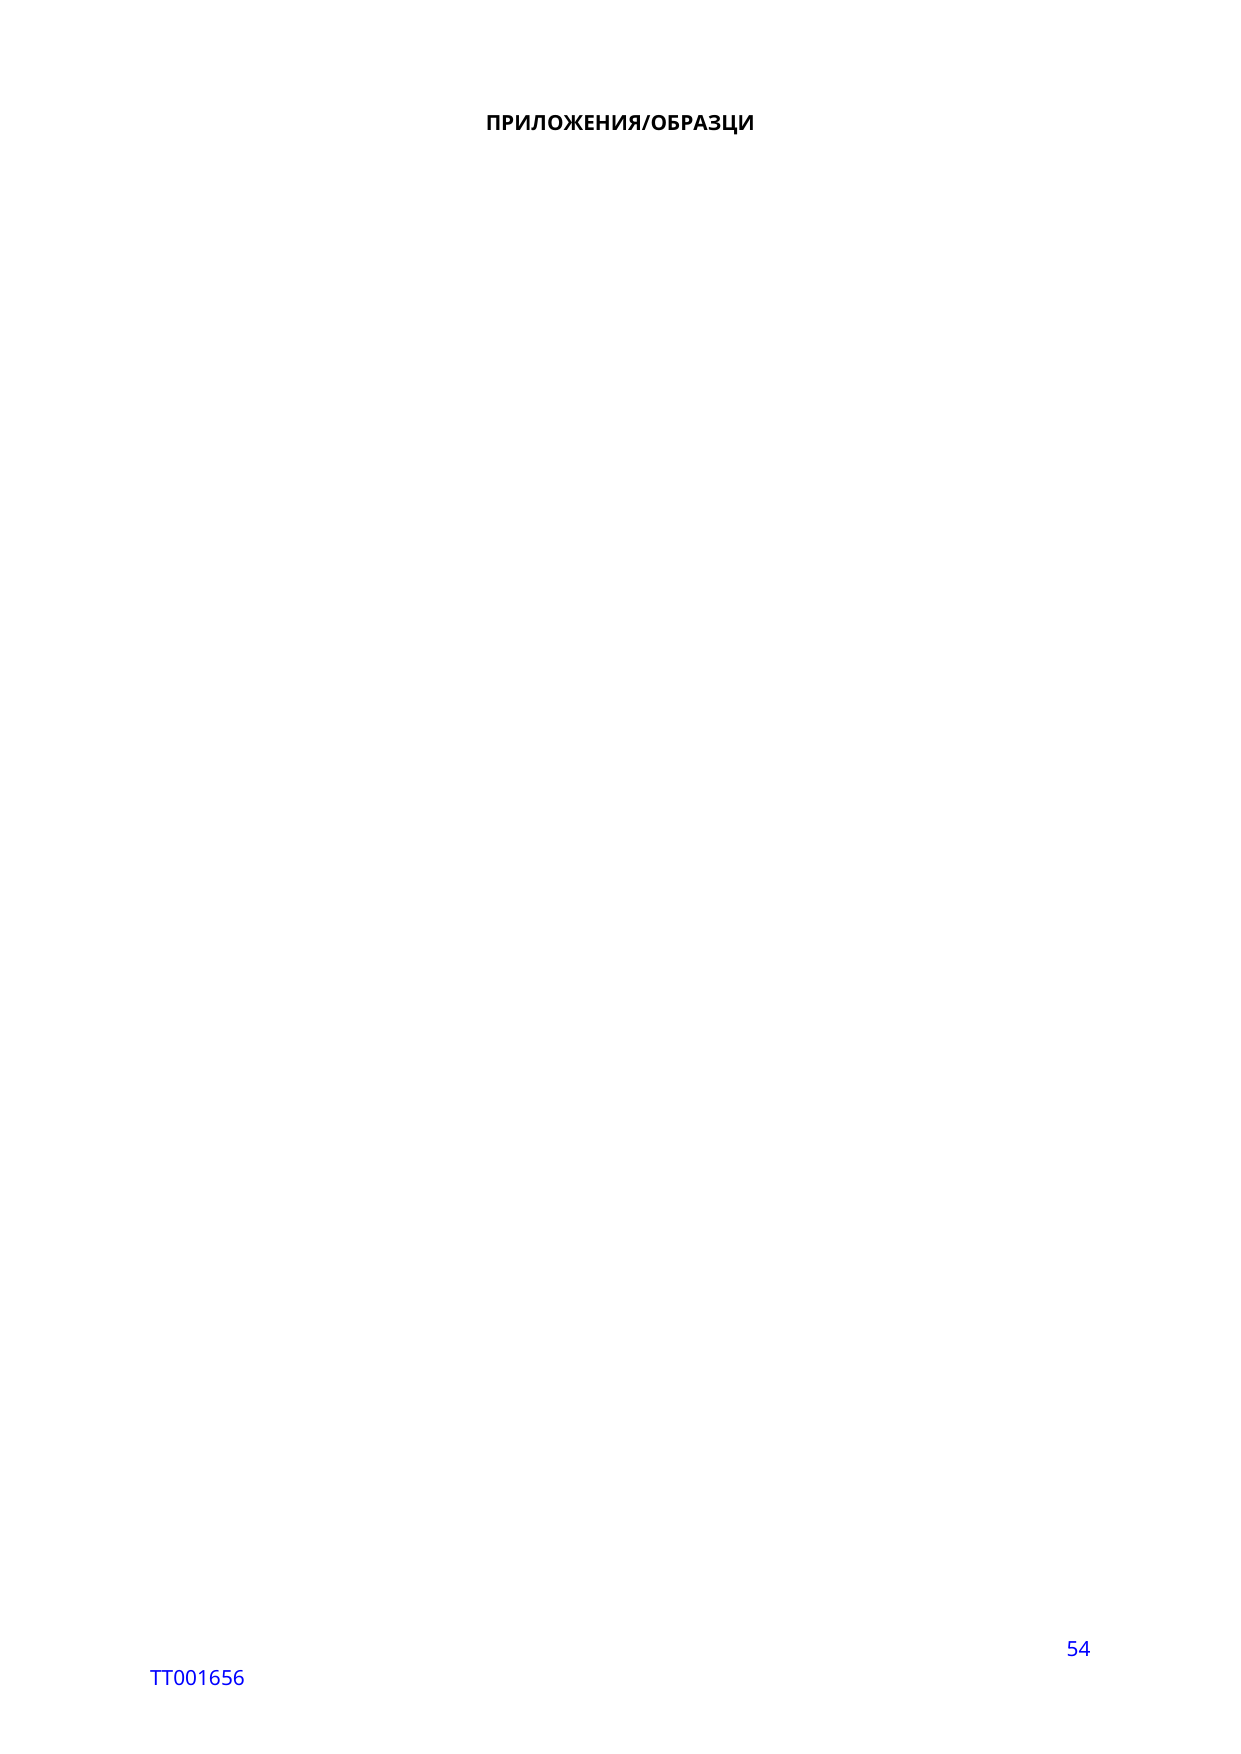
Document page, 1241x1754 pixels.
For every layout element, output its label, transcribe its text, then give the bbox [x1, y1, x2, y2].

text ПРИЛОЖЕНИЯ/ОБРАЗЦИ [150, 108, 1090, 136]
